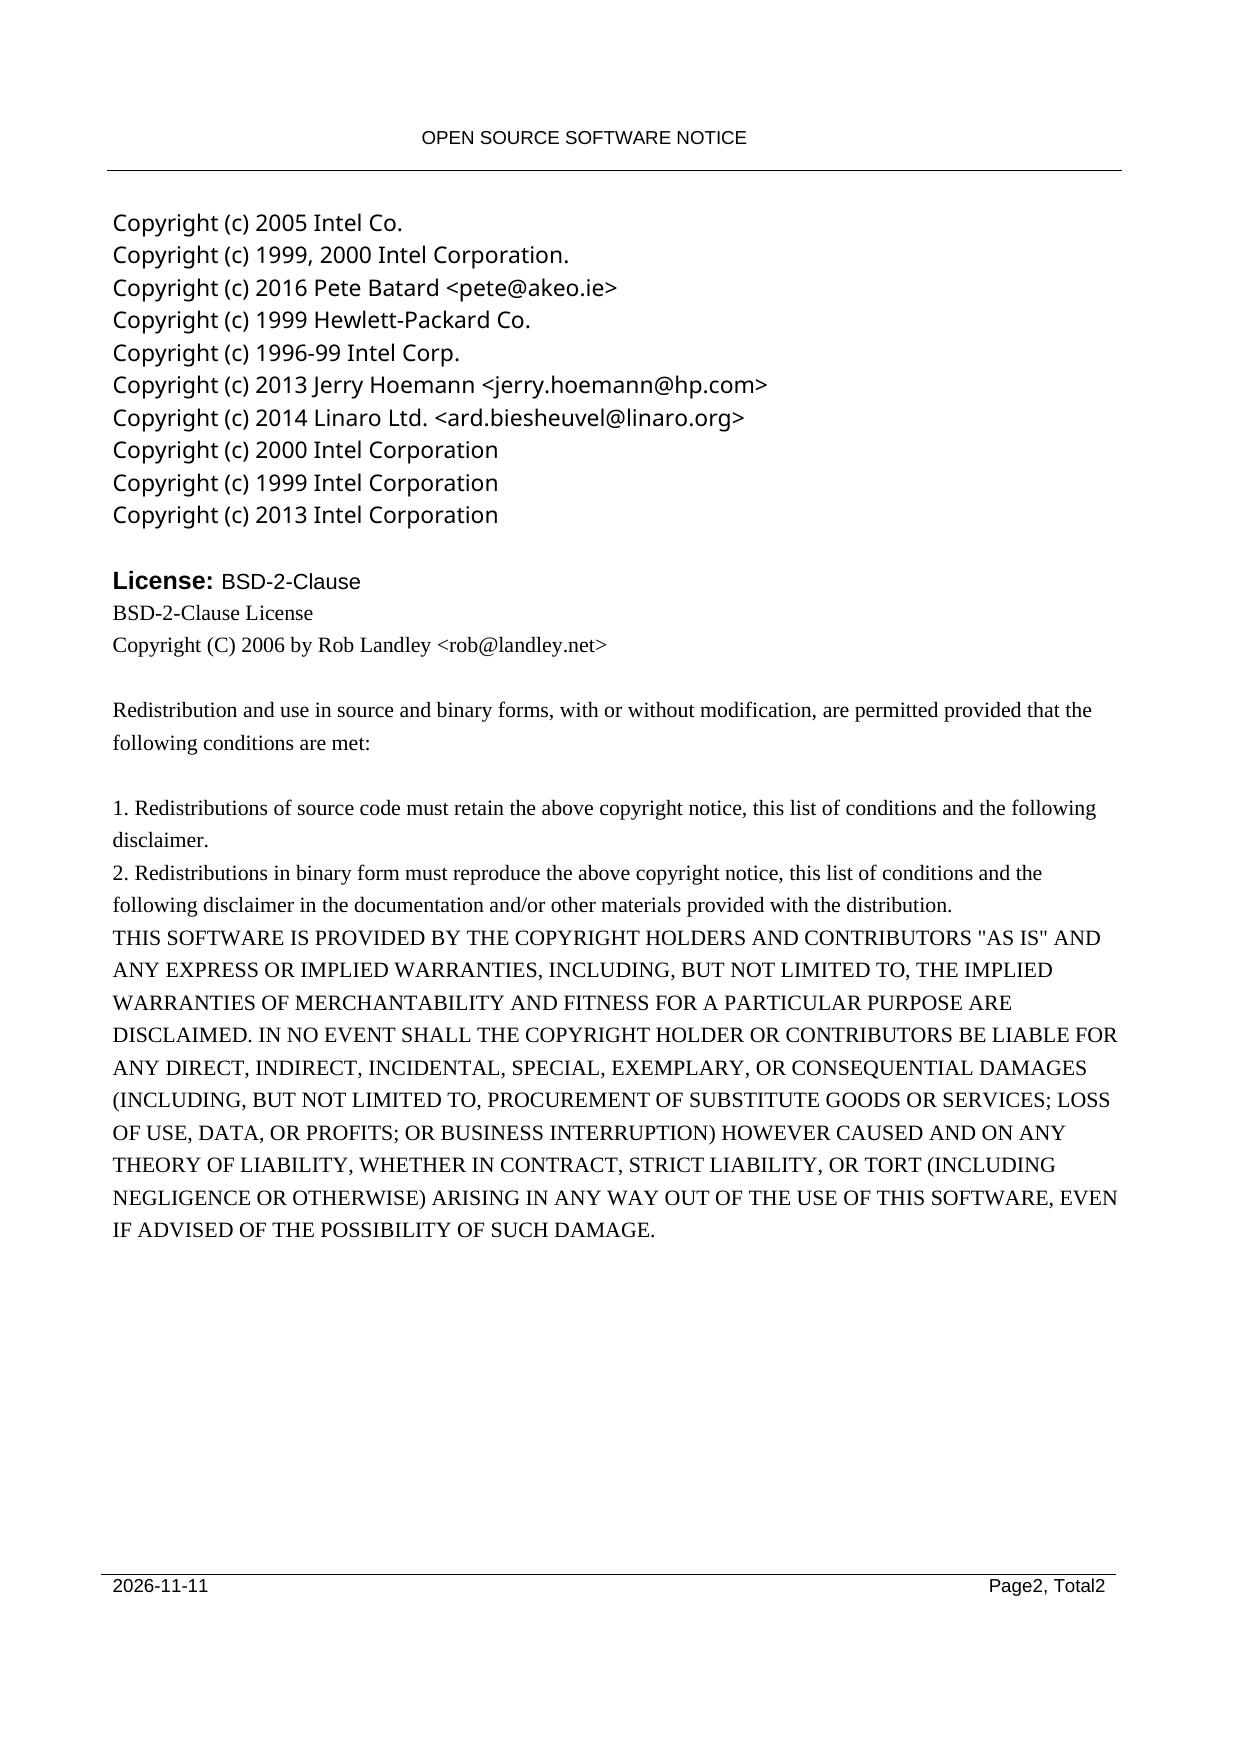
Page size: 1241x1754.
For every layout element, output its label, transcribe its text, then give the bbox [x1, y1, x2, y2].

text 2. Redistributions in binary form must reproduce the above copyright notice, this list of conditions and the following disclaimer in the documentation and/or other materials provided with the distribution. [112, 856, 1128, 921]
text License: BSD-2-Clause [112, 564, 1128, 596]
text THIS SOFTWARE IS PROVIDED BY THE COPYRIGHT HOLDERS AND CONTRIBUTORS "AS IS" AND ANY EXPRESS OR IMPLIED WARRANTIES, INCLUDING, BUT NOT LIMITED TO, THE IMPLIED WARRANTIES OF MERCHANTABILITY AND FITNESS FOR A PARTICULAR PURPOSE ARE DISCLAIMED. IN NO EVENT SHALL THE COPYRIGHT HOLDER OR CONTRIBUTORS BE LIABLE FOR ANY DIRECT, INDIRECT, INCIDENTAL, SPECIAL, EXEMPLARY, OR CONSEQUENTIAL DAMAGES (INCLUDING, BUT NOT LIMITED TO, PROCUREMENT OF SUBSTITUTE GOODS OR SERVICES; LOSS OF USE, DATA, OR PROFITS; OR BUSINESS INTERRUPTION) HOWEVER CAUSED AND ON ANY THEORY OF LIABILITY, WHETHER IN CONTRACT, STRICT LIABILITY, OR TORT (INCLUDING NEGLIGENCE OR OTHERWISE) ARISING IN ANY WAY OUT OF THE USE OF THIS SOFTWARE, EVEN IF ADVISED OF THE POSSIBILITY OF SUCH DAMAGE. [112, 921, 1128, 1279]
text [112, 206, 1128, 564]
text 1. Redistributions of source code must retain the above copyright notice, this list of conditions and the following disclaimer. [112, 791, 1128, 856]
text BSD-2-Clause License Copyright (C) 2006 by Rob Landley <rob@landley.net> Redistribution and use in source and binary forms, with or without modification, are permitted provided that the following conditions are met: [112, 596, 1128, 759]
